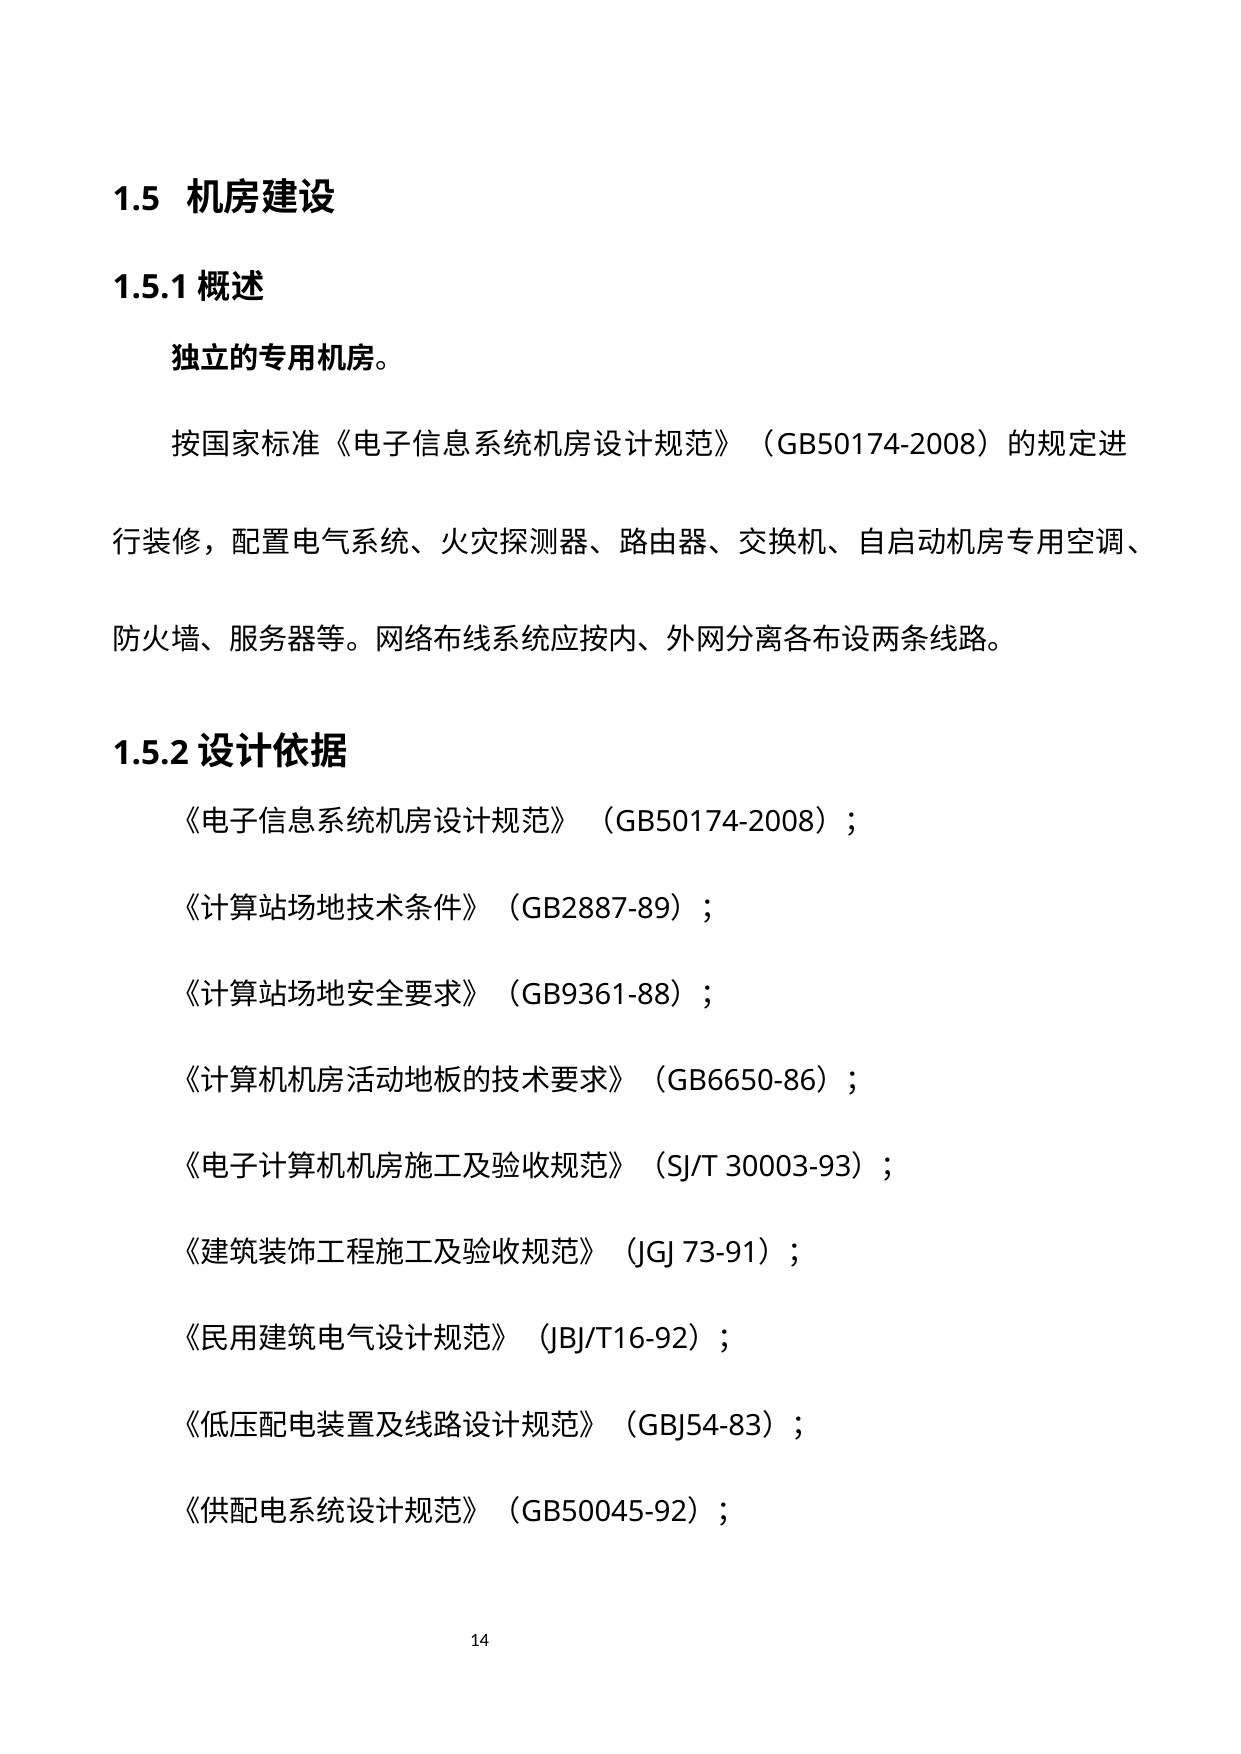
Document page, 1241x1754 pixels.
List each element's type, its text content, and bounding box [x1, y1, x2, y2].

text 《计算站场地安全要求》（GB9361-88）； [112, 959, 1128, 1024]
text 《电子计算机机房施工及验收规范》（SJ/T 30003-93）； [112, 1131, 1128, 1196]
text 《计算机机房活动地板的技术要求》（GB6650-86）； [112, 1045, 1128, 1110]
text 《建筑装饰工程施工及验收规范》（JGJ 73-91）； [112, 1217, 1128, 1282]
text 按国家标准《电子信息系统机房设计规范》（GB50174-2008）的规定进行装修，配置电气系统、火灾探测器、路由器、交换机、自启动机房专用空调、防火墙、服务器等。网络布线系统应按内、外网分离各布设两条线路。 [112, 409, 1128, 669]
text 《民用建筑电气设计规范》（JBJ/T16-92）； [112, 1304, 1128, 1369]
title 1.5.1 概述 [112, 252, 1128, 317]
text 独立的专用机房。 [112, 323, 1128, 388]
title 1.5 机房建设 [112, 162, 1128, 227]
text 《供配电系统设计规范》（GB50045-92）； [112, 1476, 1128, 1541]
title 1.5.2 设计依据 [112, 716, 1128, 781]
text 《计算站场地技术条件》（GB2887-89）； [112, 873, 1128, 938]
text 《低压配电装置及线路设计规范》（GBJ54-83）； [112, 1390, 1128, 1455]
text 《电子信息系统机房设计规范》 （GB50174-2008）； [112, 787, 1128, 852]
